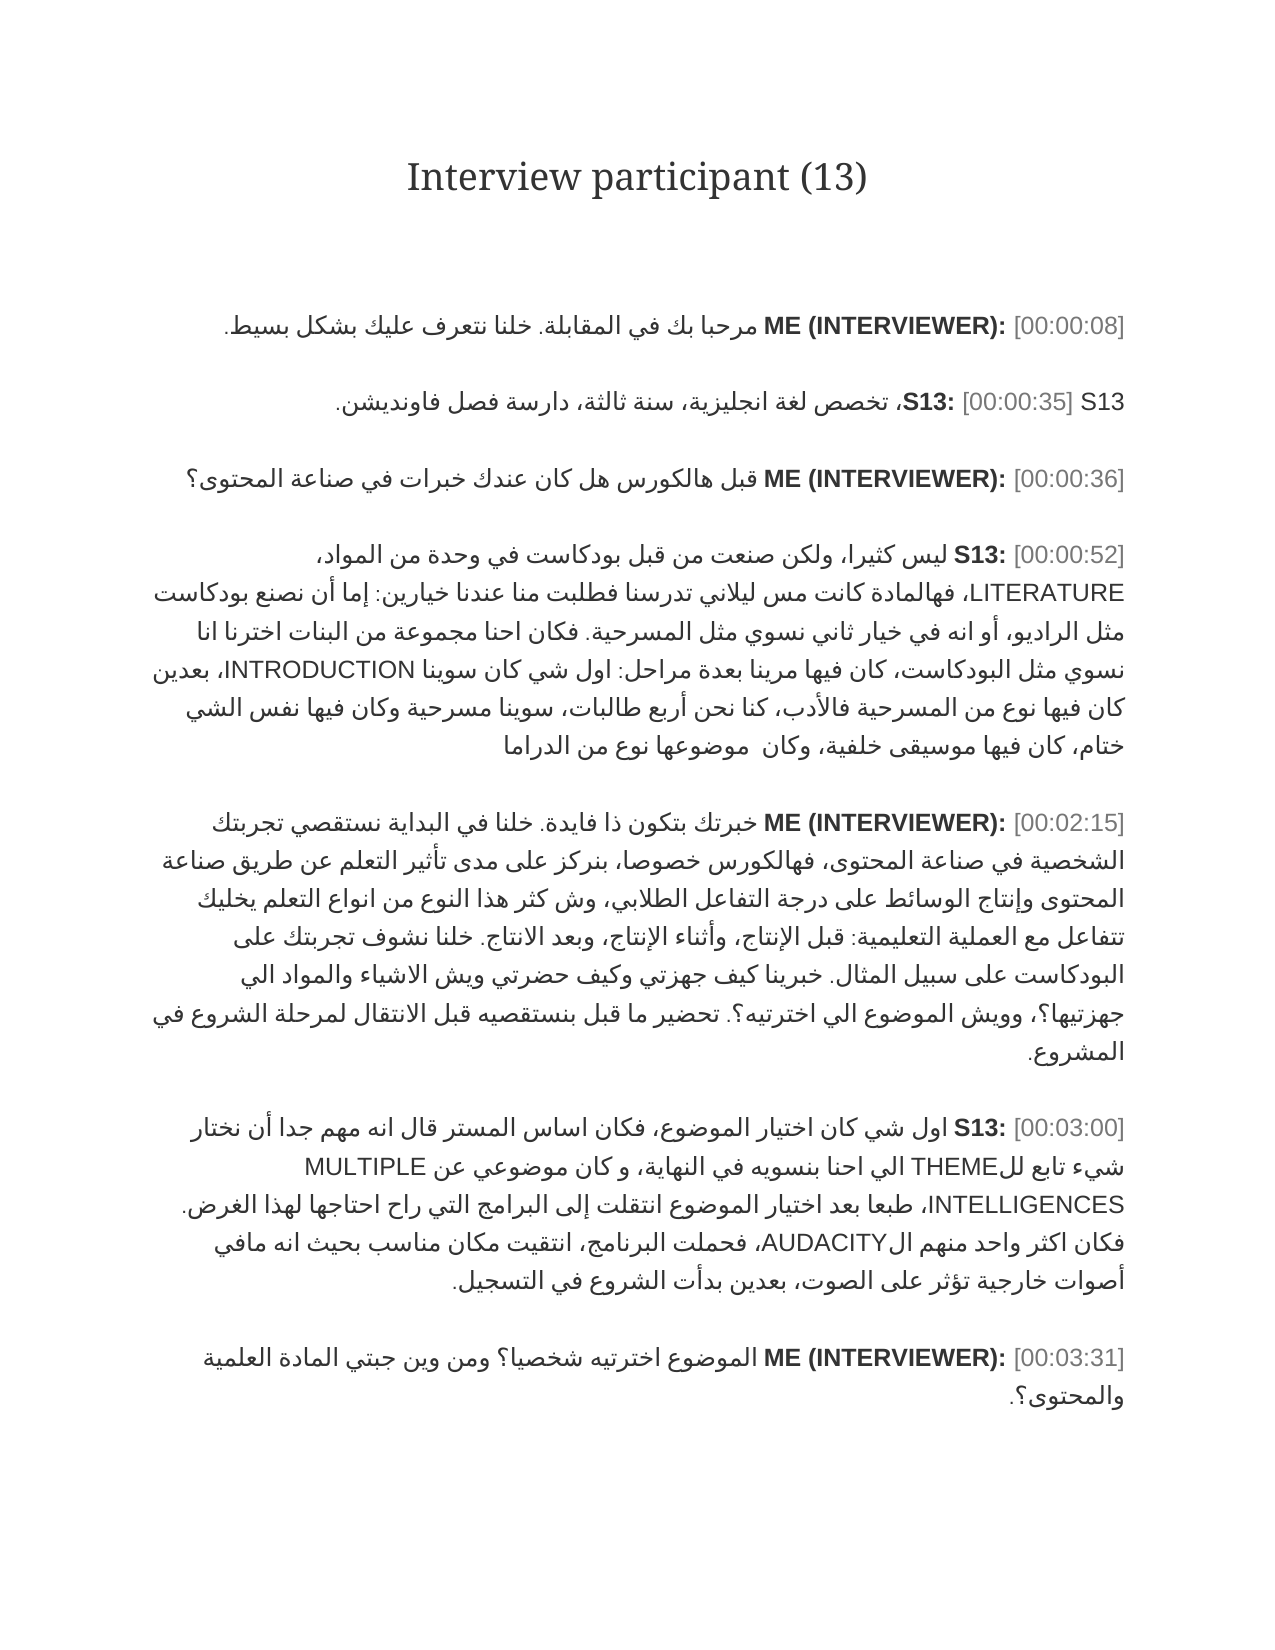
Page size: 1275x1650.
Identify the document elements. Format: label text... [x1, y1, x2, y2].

text S13: [00:03:00] اول شي كان اختيار الموضوع، فكان اساس المستر قال انه مهم جدا أن نختار شيء تابع للTHEME الي احنا بنسويه في النهاية، و كان موضوعي عن MULTIPLE INTELLIGENCES، طبعا بعد اختيار الموضوع انتقلت إلى البرامج التي راح احتاجها لهذا الغرض. فكان اكثر واحد منهم الAUDACITY، فحملت البرنامج، انتقيت مكان مناسب بحيث انه مافي أصوات خارجية تؤثر على الصوت، بعدين بدأت الشروع في التسجيل. [150, 1113, 1125, 1295]
text ME (INTERVIEWER): [00:03:31] الموضوع اخترتيه شخصيا؟ ومن وين جبتي المادة العلمية والمحتوى؟. [150, 1343, 1125, 1410]
subtitle Interview participant (13) [150, 150, 1125, 201]
text ME (INTERVIEWER): [00:00:08] مرحبا بك في المقابلة. خلنا نتعرف عليك بشكل بسيط. [150, 311, 1125, 339]
text ME (INTERVIEWER): [00:00:36] قبل هالكورس هل كان عندك خبرات في صناعة المحتوى؟ [150, 463, 1125, 492]
text ME (INTERVIEWER): [00:02:15] خبرتك بتكون ذا فايدة. خلنا في البداية نستقصي تجربتك الشخصية في صناعة المحتوى، فهالكورس خصوصا، بنركز على مدى تأثير التعلم عن طريق صناعة المحتوى وإنتاج الوسائط على درجة التفاعل الطلابي، وش كثر هذا النوع من انواع التعلم يخليك تتفاعل مع العملية التعليمية: قبل الإنتاج، وأثناء الإنتاج، وبعد الانتاج. خلنا نشوف تجربتك على البودكاست على سبيل المثال. خبرينا كيف جهزتي وكيف حضرتي ويش الاشياء والمواد الي جهزتيها؟، وويش الموضوع الي اخترتيه؟. تحضير ما قبل بنستقصيه قبل الانتقال لمرحلة الشروع في المشروع. [150, 808, 1125, 1066]
text S13: [00:00:52] ليس كثيرا، ولكن صنعت من قبل بودكاست في وحدة من المواد، LITERATURE، فهالمادة كانت مس ليلاني تدرسنا فطلبت منا عندنا خيارين: إما أن نصنع بودكاست مثل الراديو، أو انه في خيار ثاني نسوي مثل المسرحية. فكان احنا مجموعة من البنات اخترنا انا نسوي مثل البودكاست، كان فيها مرينا بعدة مراحل: اول شي كان سوينا INTRODUCTION، بعدين كان فيها نوع من المسرحية فالأدب، كنا نحن أربع طالبات، سوينا مسرحية وكان فيها نفس الشي ختام، كان فيها موسيقى خلفية، وكان موضوعها نوع من الدراما [150, 540, 1125, 760]
text S13: [00:00:35] S13، تخصص لغة انجليزية، سنة ثالثة، دارسة فصل فاونديشن. [150, 387, 1125, 416]
